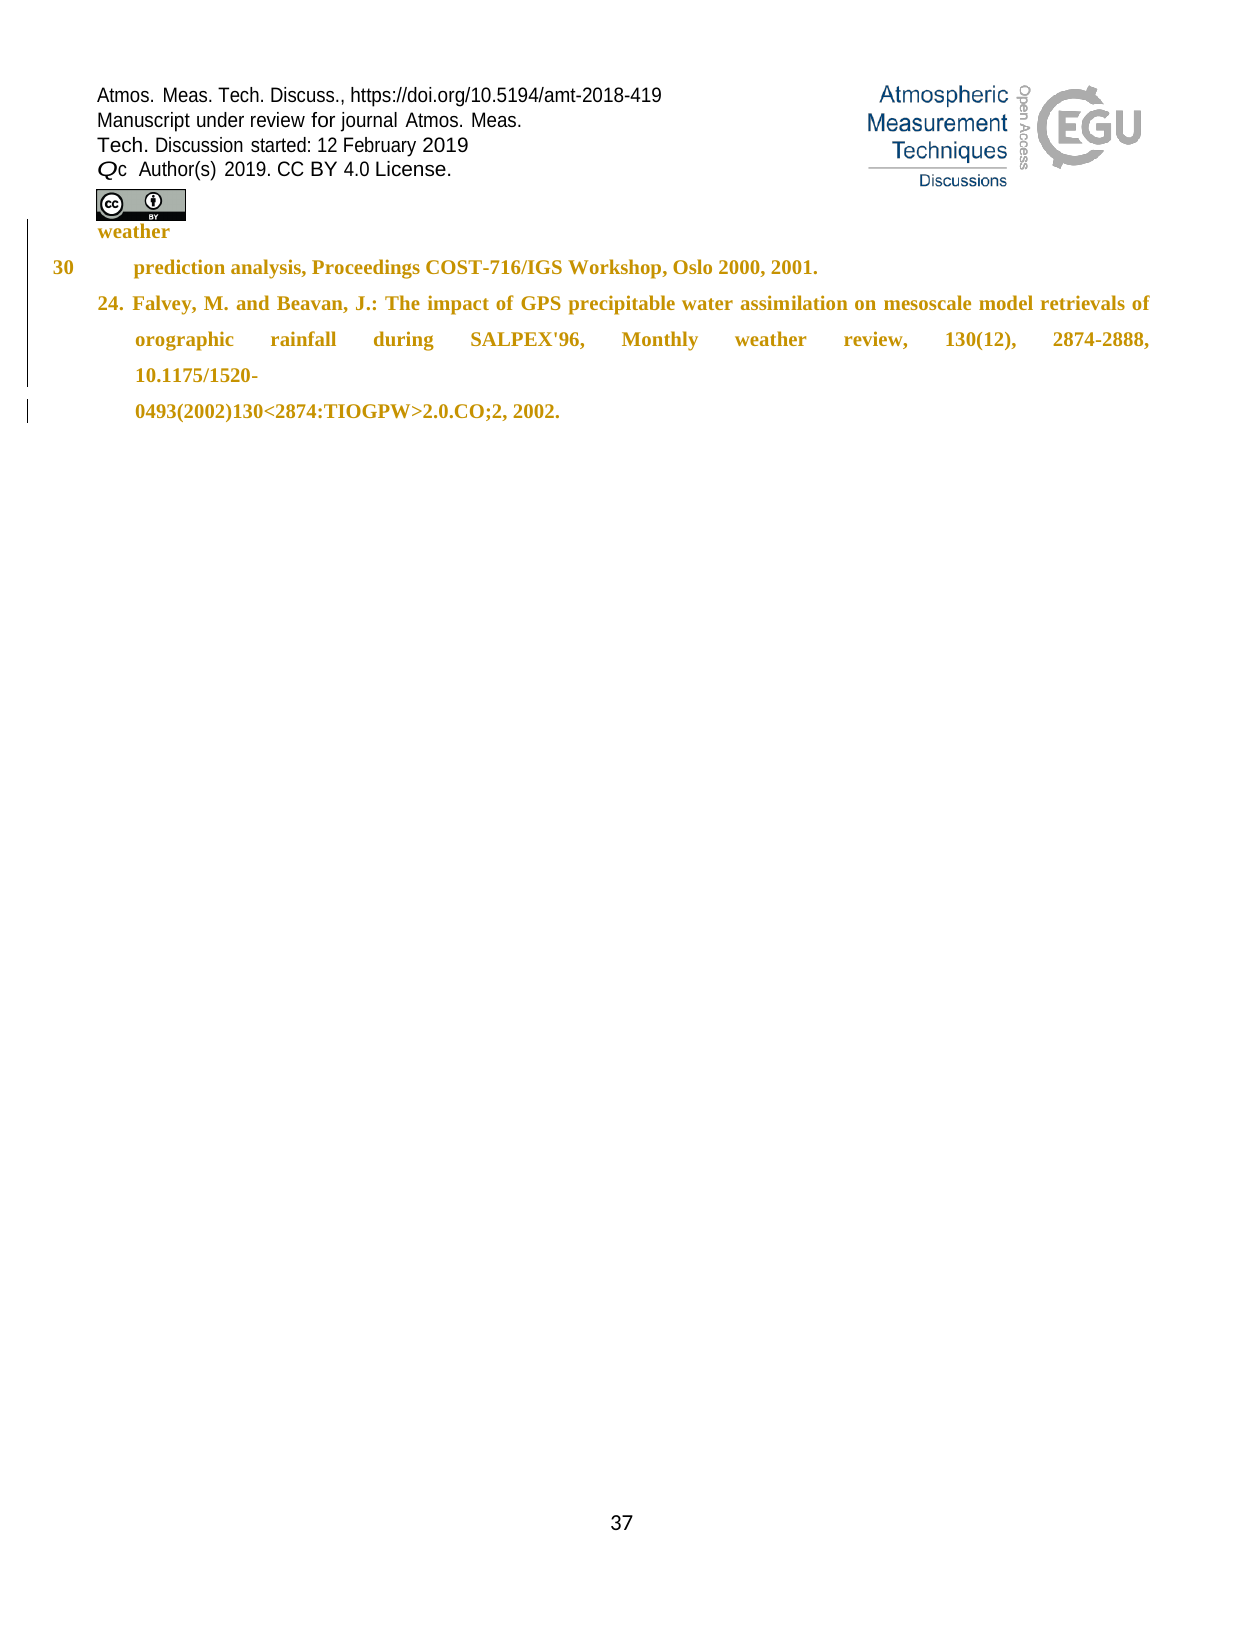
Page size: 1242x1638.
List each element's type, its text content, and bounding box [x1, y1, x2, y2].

text 30 prediction analysis, Proceedings COST-716/IGS Workshop, Oslo 2000, 2001. [53, 255, 1158, 279]
text 0493(2002)130<2874:TIOGPW>2.0.CO;2, 2002. [135, 399, 1158, 423]
text 24. Falvey, M. and Beavan, J.: The impact of GPS precipitable water assimilation on mesoscale model retrievals of orographic rainfall during SALPEX'96, Monthly weather review, 130(12), 2874-2888, 10.1175/1520- [97, 291, 1150, 387]
text 23. Elgered, G.: An overview of COST Action 716: Exploitation of ground-based GPS for climate and numerical weather [97, 219, 1158, 243]
picture [97, 190, 185, 219]
picture [867, 84, 1141, 187]
